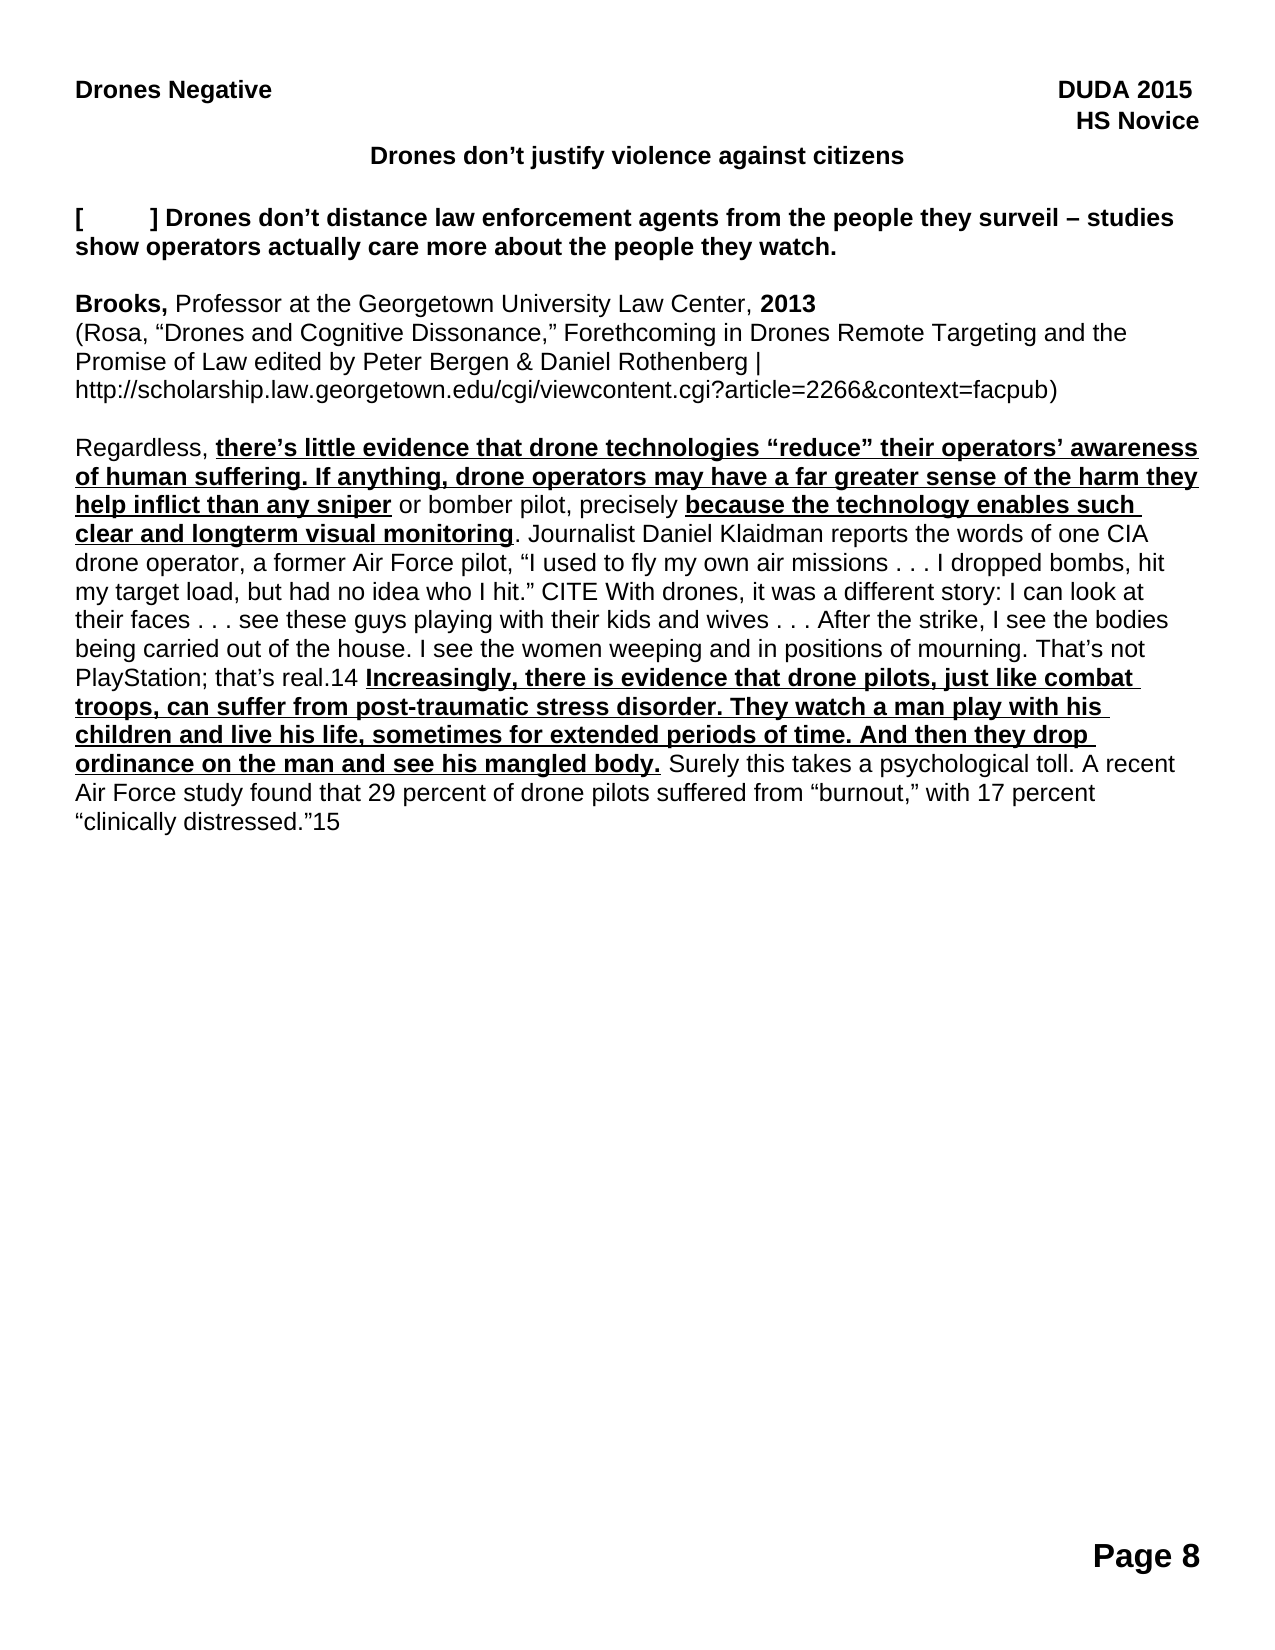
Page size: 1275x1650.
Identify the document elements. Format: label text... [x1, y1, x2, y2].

subtitle [ ] Drones don’t distance law enforcement agents from the people they surveil – studies show operators actually care more about the people they watch. [75, 203, 1200, 260]
subtitle Drones don’t justify violence against citizens [75, 141, 1200, 170]
text Regardless, there’s little evidence that drone technologies “reduce” their operators’ awareness of human suffering. If anything, drone operators may have a far greater sense of the harm they help inflict than any sniper or bomber pilot, precisely because the technology enables such clear and longterm visual monitoring. Journalist Daniel Klaidman reports the words of one CIA drone operator, a former Air Force pilot, “I used to fly my own air missions . . . I dropped bombs, hit my target load, but had no idea who I hit.” CITE With drones, it was a different story: I can look at their faces . . . see these guys playing with their kids and wives . . . After the strike, I see the bodies being carried out of the house. I see the women weeping and in positions of mourning. That’s not PlayStation; that’s real.14 Increasingly, there is evidence that drone pilots, just like combat troops, can suffer from post-traumatic stress disorder. They watch a man play with his children and live his life, sometimes for extended periods of time. And then they drop ordinance on the man and see his mangled body. Surely this takes a psychological toll. A recent Air Force study found that 29 percent of drone pilots suffered from “burnout,” with 17 percent “clinically distressed.”15 [75, 433, 1200, 835]
text Brooks, Professor at the Georgetown University Law Center, 2013 [75, 289, 1200, 318]
text (Rosa, “Drones and Cognitive Dissonance,” Forethcoming in Drones Remote Targeting and the Promise of Law edited by Peter Bergen & Daniel Rothenberg | http://scholarship.law.georgetown.edu/cgi/viewcontent.cgi?article=2266&context=facpub) [75, 318, 1200, 404]
